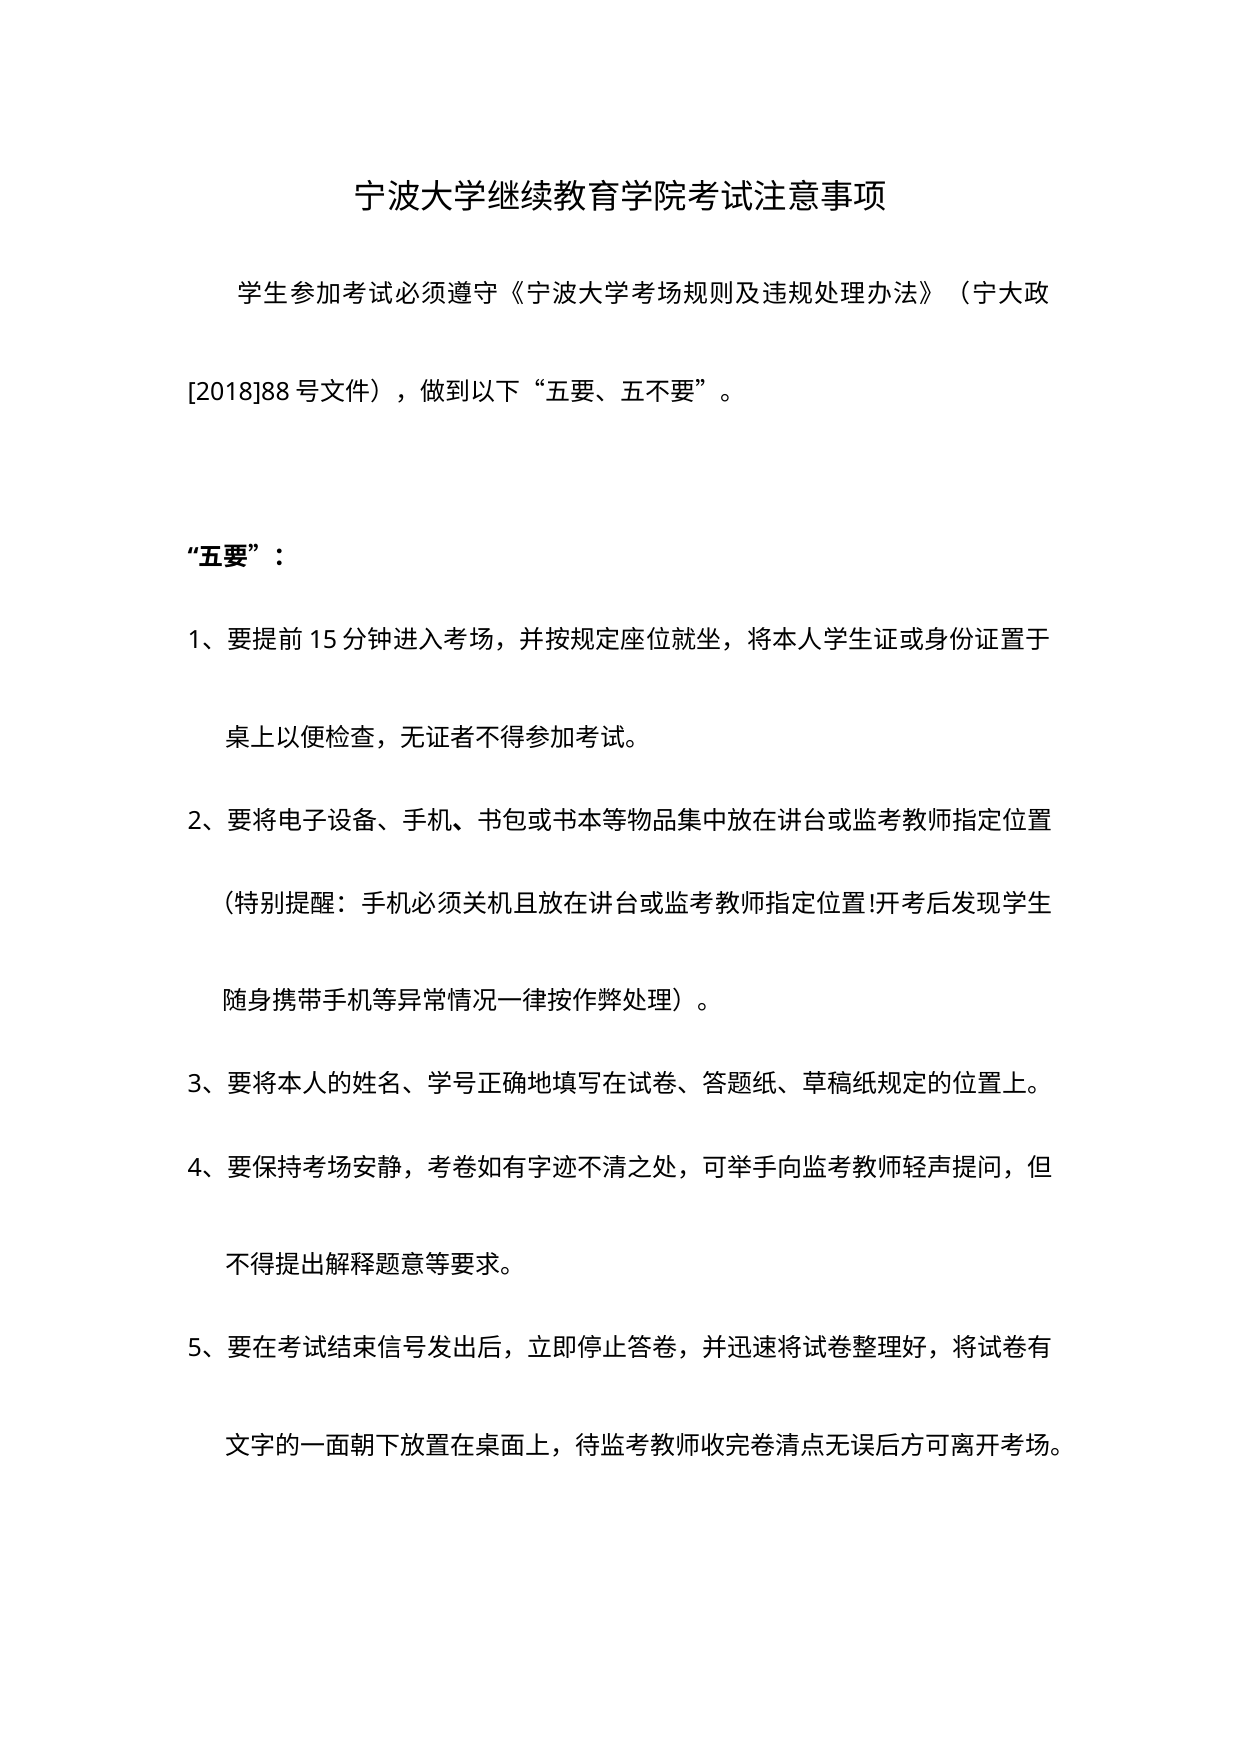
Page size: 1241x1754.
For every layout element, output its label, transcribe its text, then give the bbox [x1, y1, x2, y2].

text 3、要将本人的姓名、学号正确地填写在试卷、答题纸、草稿纸规定的位置上。 [187, 1049, 1053, 1114]
text 4、要保持考场安静，考卷如有字迹不清之处，可举手向监考教师轻声提问，但不得提出解释题意等要求。 [187, 1133, 1053, 1295]
text 宁波大学继续教育学院考试注意事项 [187, 162, 1053, 227]
text 2、要将电子设备、手机、书包或书本等物品集中放在讲台或监考教师指定位置 [187, 786, 1053, 851]
text 学生参加考试必须遵守《宁波大学考场规则及违规处理办法》（宁大政[2018]88号文件），做到以下“五要、五不要”。 [187, 259, 1053, 422]
text 5、要在考试结束信号发出后，立即停止答卷，并迅速将试卷整理好，将试卷有文字的一面朝下放置在桌面上，待监考教师收完卷清点无误后方可离开考场。 [187, 1313, 1053, 1476]
text 1、要提前15分钟进入考场，并按规定座位就坐，将本人学生证或身份证置于桌上以便检查，无证者不得参加考试。 [187, 605, 1053, 768]
text “五要”： [187, 522, 1053, 587]
text （特别提醒：手机必须关机且放在讲台或监考教师指定位置!开考后发现学生随身携带手机等异常情况一律按作弊处理）。 [209, 869, 1053, 1031]
